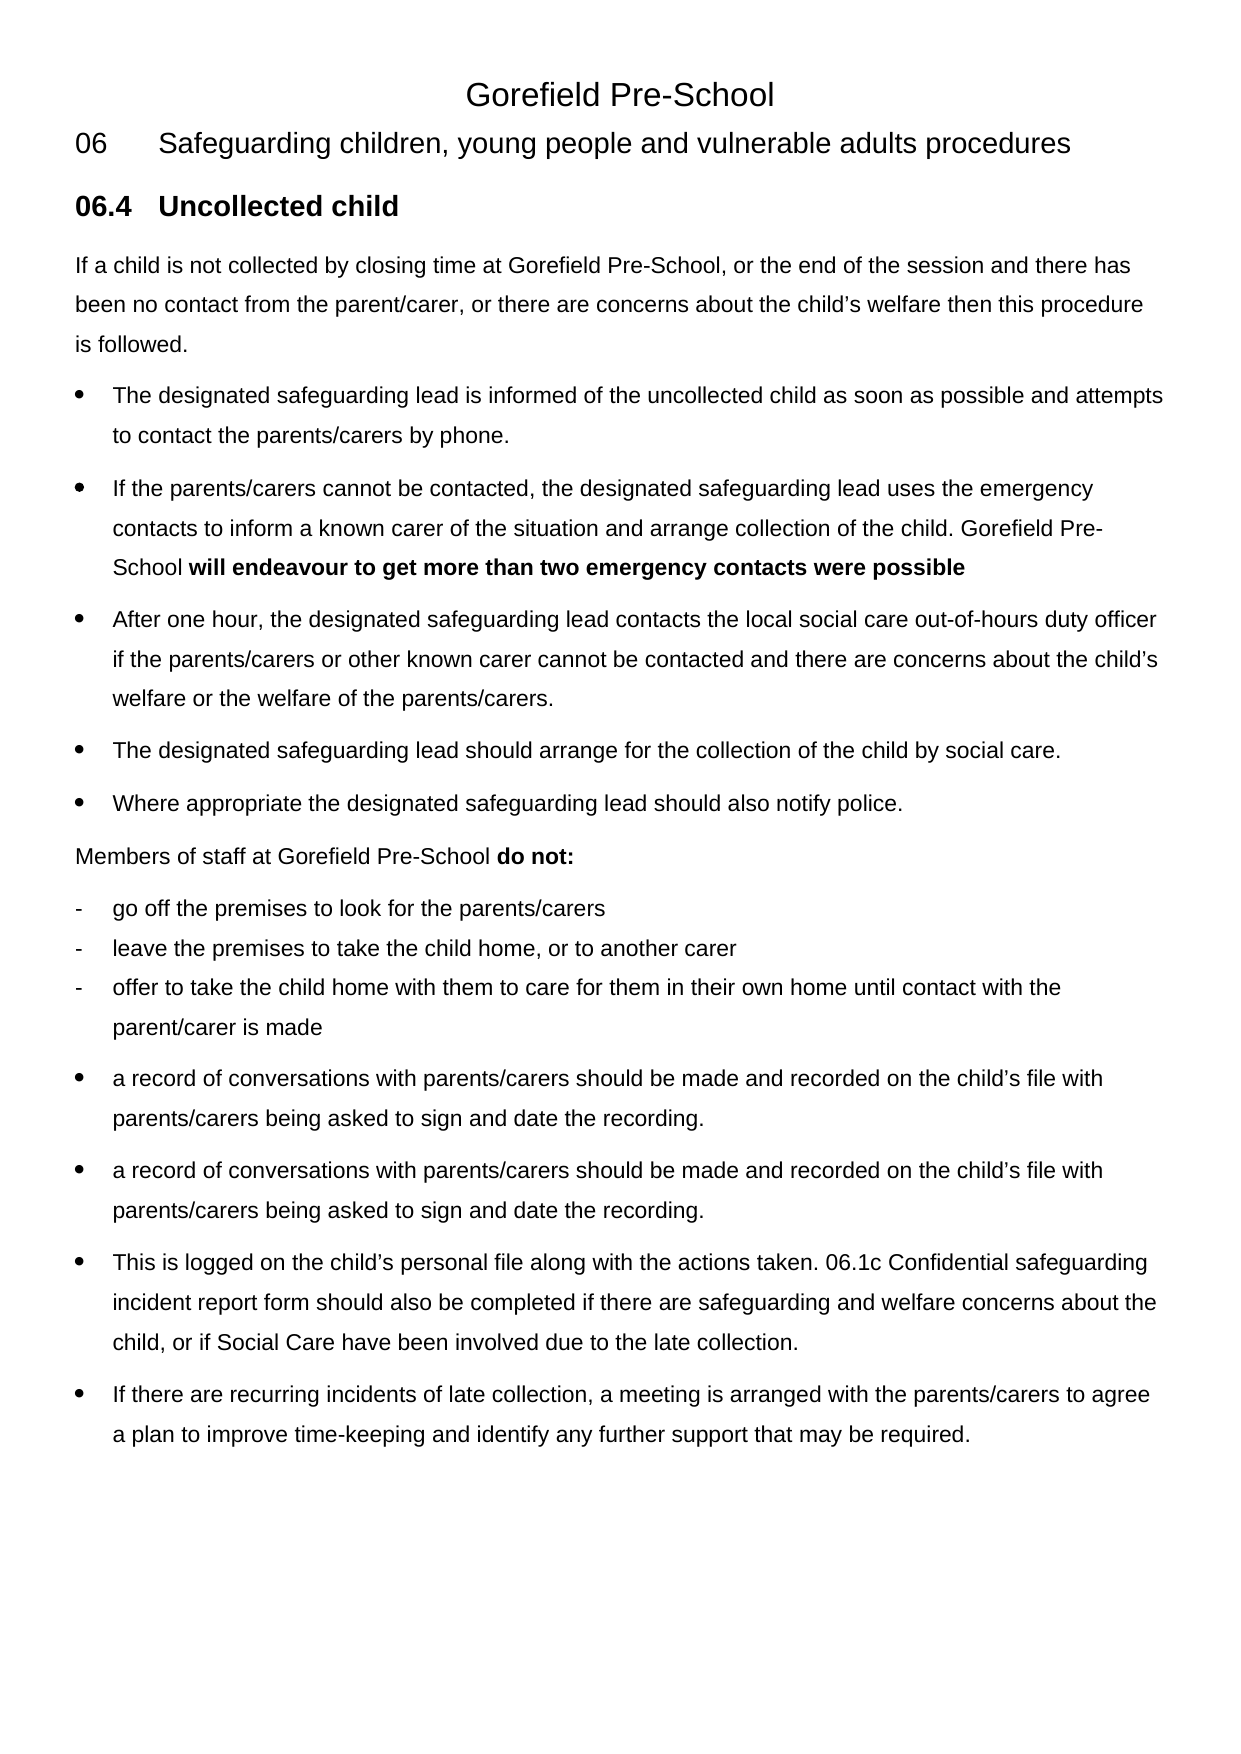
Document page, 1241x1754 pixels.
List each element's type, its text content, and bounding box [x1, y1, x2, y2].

list After one hour, the designated safeguarding lead contacts the local social care out-of-hours duty officer if the parents/carers or other known carer cannot be contacted and there are concerns about the child’s welfare or the welfare of the parents/carers. [75, 606, 1165, 712]
list Where appropriate the designated safeguarding lead should also notify police. [75, 790, 1165, 817]
text 06.4 Uncollected child [75, 189, 1165, 222]
text 06 Safeguarding children, young people and vulnerable adults procedures [75, 126, 1165, 159]
list If there are recurring incidents of late collection, a meeting is arranged with the parents/carers to agree a plan to improve time-keeping and identify any further support that may be required. [75, 1381, 1165, 1447]
list a record of conversations with parents/carers should be made and recorded on the child’s file with parents/carers being asked to sign and date the recording. [75, 1065, 1165, 1132]
list a record of conversations with parents/carers should be made and recorded on the child’s file with parents/carers being asked to sign and date the recording. [75, 1157, 1165, 1224]
list The designated safeguarding lead is informed of the uncollected child as soon as possible and attempts to contact the parents/carers by phone. [75, 382, 1165, 449]
text If a child is not collected by closing time at Gorefield Pre-School, or the end of the session and there has been no contact from the parent/carer, or there are concerns about the child’s welfare then this procedure is followed. [75, 252, 1165, 357]
text Members of staff at Gorefield Pre-School do not: [75, 843, 1165, 869]
list This is logged on the child’s personal file along with the actions taken. 06.1c Confidential safeguarding incident report form should also be completed if there are safeguarding and welfare concerns about the child, or if Social Care have been involved due to the late collection. [75, 1249, 1165, 1355]
list leave the premises to take the child home, or to another carer [75, 934, 1165, 961]
list If the parents/carers cannot be contacted, the designated safeguarding lead uses the emergency contacts to inform a known carer of the situation and arrange collection of the child. Gorefield Pre-School will endeavour to get more than two emergency contacts were possible [75, 474, 1165, 580]
list The designated safeguarding lead should arrange for the collection of the child by social care. [75, 737, 1165, 764]
list offer to take the child home with them to care for them in their own home until contact with the parent/carer is made [75, 974, 1165, 1040]
list go off the premises to look for the parents/carers [75, 895, 1165, 921]
